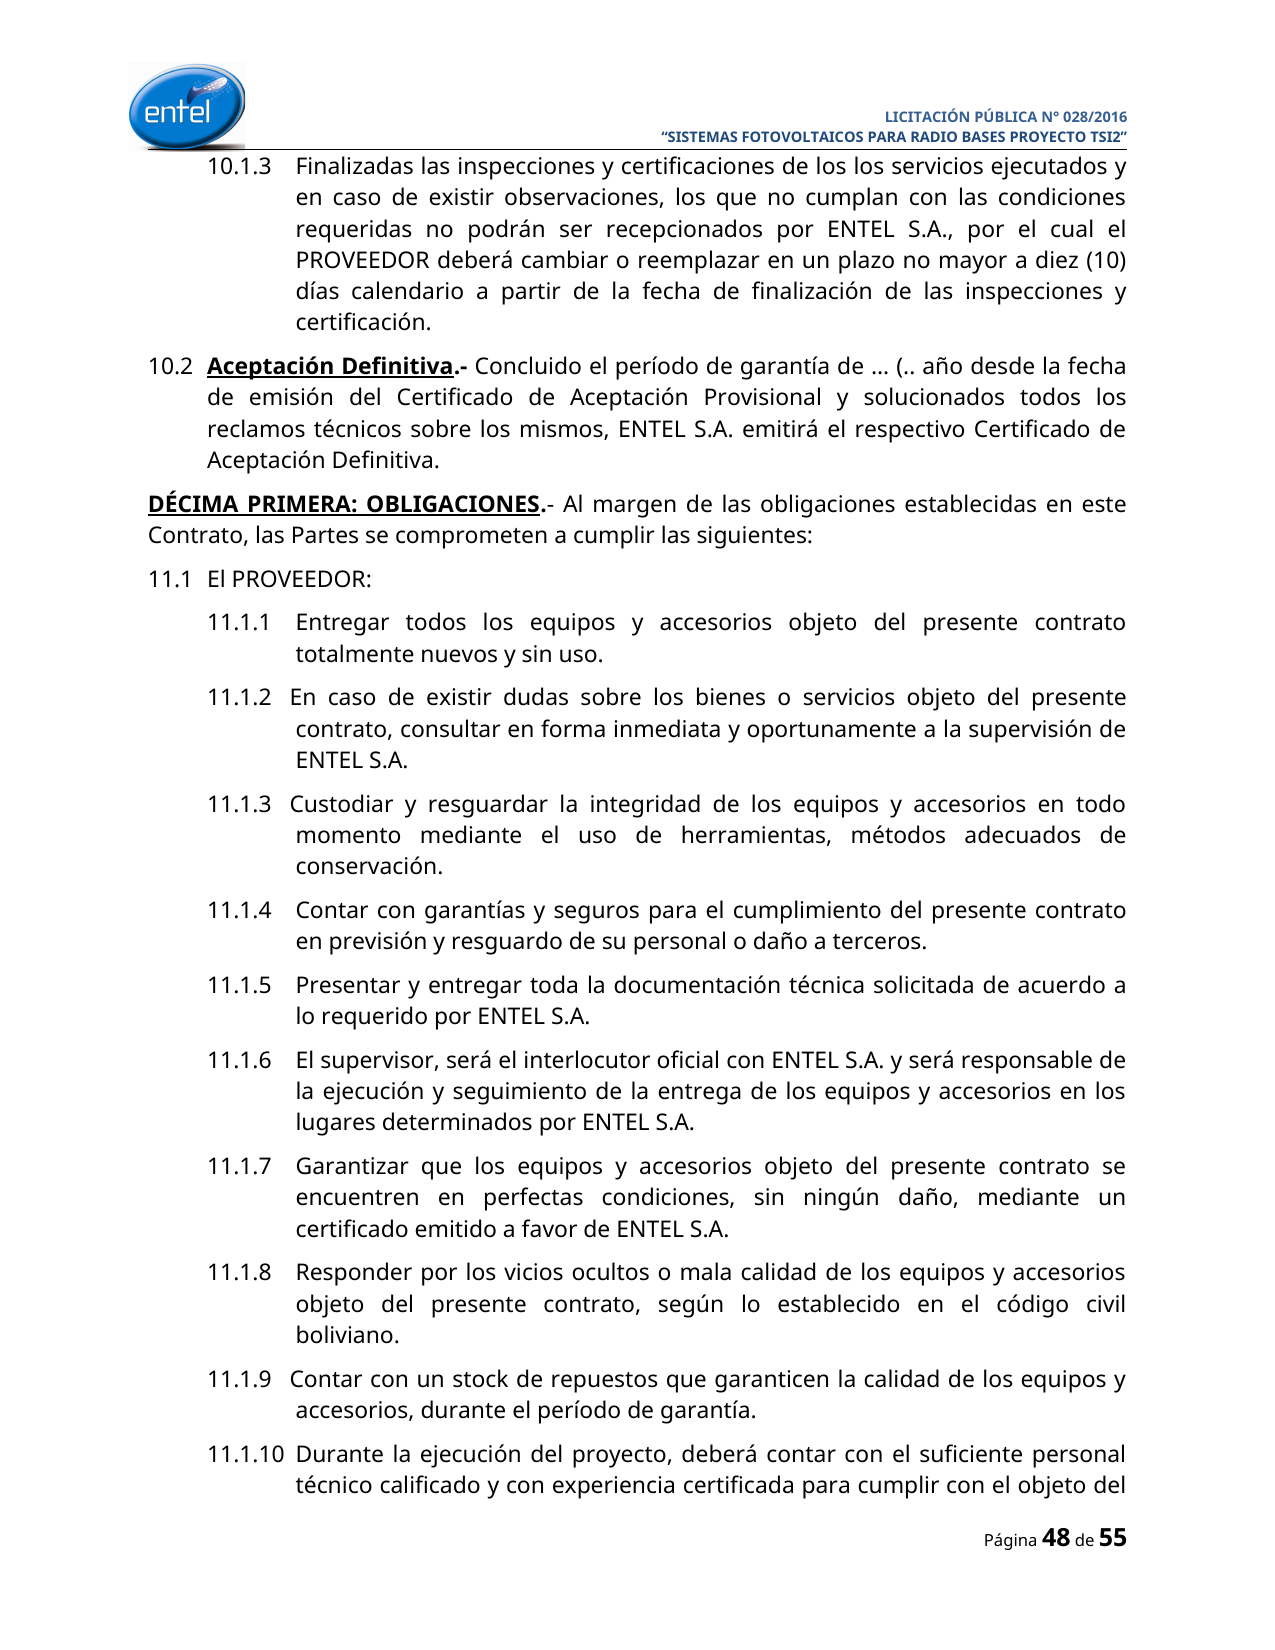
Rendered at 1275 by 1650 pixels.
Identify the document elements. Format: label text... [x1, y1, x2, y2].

text 11.1.3 Custodiar y resguardar la integridad de los equipos y accesorios en todo momento mediante el uso de herramientas, métodos adecuados de conservación. [207, 788, 1127, 881]
text 11.1.8 Responder por los vicios ocultos o mala calidad de los equipos y accesorios objeto del presente contrato, según lo establecido en el código civil boliviano. [207, 1256, 1127, 1350]
text 11.1.7 Garantizar que los equipos y accesorios objeto del presente contrato se encuentren en perfectas condiciones, sin ningún daño, mediante un certificado emitido a favor de ENTEL S.A. [207, 1150, 1127, 1244]
text 11.1.2 En caso de existir dudas sobre los bienes o servicios objeto del presente contrato, consultar en forma inmediata y oportunamente a la supervisión de ENTEL S.A. [207, 681, 1127, 775]
text 11.1.1 Entregar todos los equipos y accesorios objeto del presente contrato totalmente nuevos y sin uso. [207, 606, 1127, 669]
text 11.1.4 Contar con garantías y seguros para el cumplimiento del presente contrato en previsión y resguardo de su personal o daño a terceros. [207, 894, 1127, 956]
text 10.1.3 Finalizadas las inspecciones y certificaciones de los los servicios ejecutados y en caso de existir observaciones, los que no cumplan con las condiciones requeridas no podrán ser recepcionados por ENTEL S.A., por el cual el PROVEEDOR deberá cambiar o reemplazar en un plazo no mayor a diez (10) días calendario a partir de la fecha de finalización de las inspecciones y certificación. [207, 150, 1127, 338]
text DÉCIMA PRIMERA: OBLIGACIONES.- Al margen de las obligaciones establecidas en este Contrato, las Partes se comprometen a cumplir las siguientes: [148, 488, 1127, 550]
text 11.1.5 Presentar y entregar toda la documentación técnica solicitada de acuerdo a lo requerido por ENTEL S.A. [207, 969, 1127, 1031]
text 10.2 Aceptación Definitiva.- Concluido el período de garantía de … (.. año desde la fecha de emisión del Certificado de Aceptación Provisional y solucionados todos los reclamos técnicos sobre los mismos, ENTEL S.A. emitirá el respectivo Certificado de Aceptación Definitiva. [148, 350, 1127, 475]
list El PROVEEDOR: [148, 563, 1127, 594]
text 11.1.9 Contar con un stock de repuestos que garanticen la calidad de los equipos y accesorios, durante el período de garantía. [207, 1363, 1127, 1425]
picture [128, 62, 246, 152]
text 11.1.6 El supervisor, será el interlocutor oficial con ENTEL S.A. y será responsable de la ejecución y seguimiento de la entrega de los equipos y accesorios en los lugares determinados por ENTEL S.A. [207, 1044, 1127, 1138]
